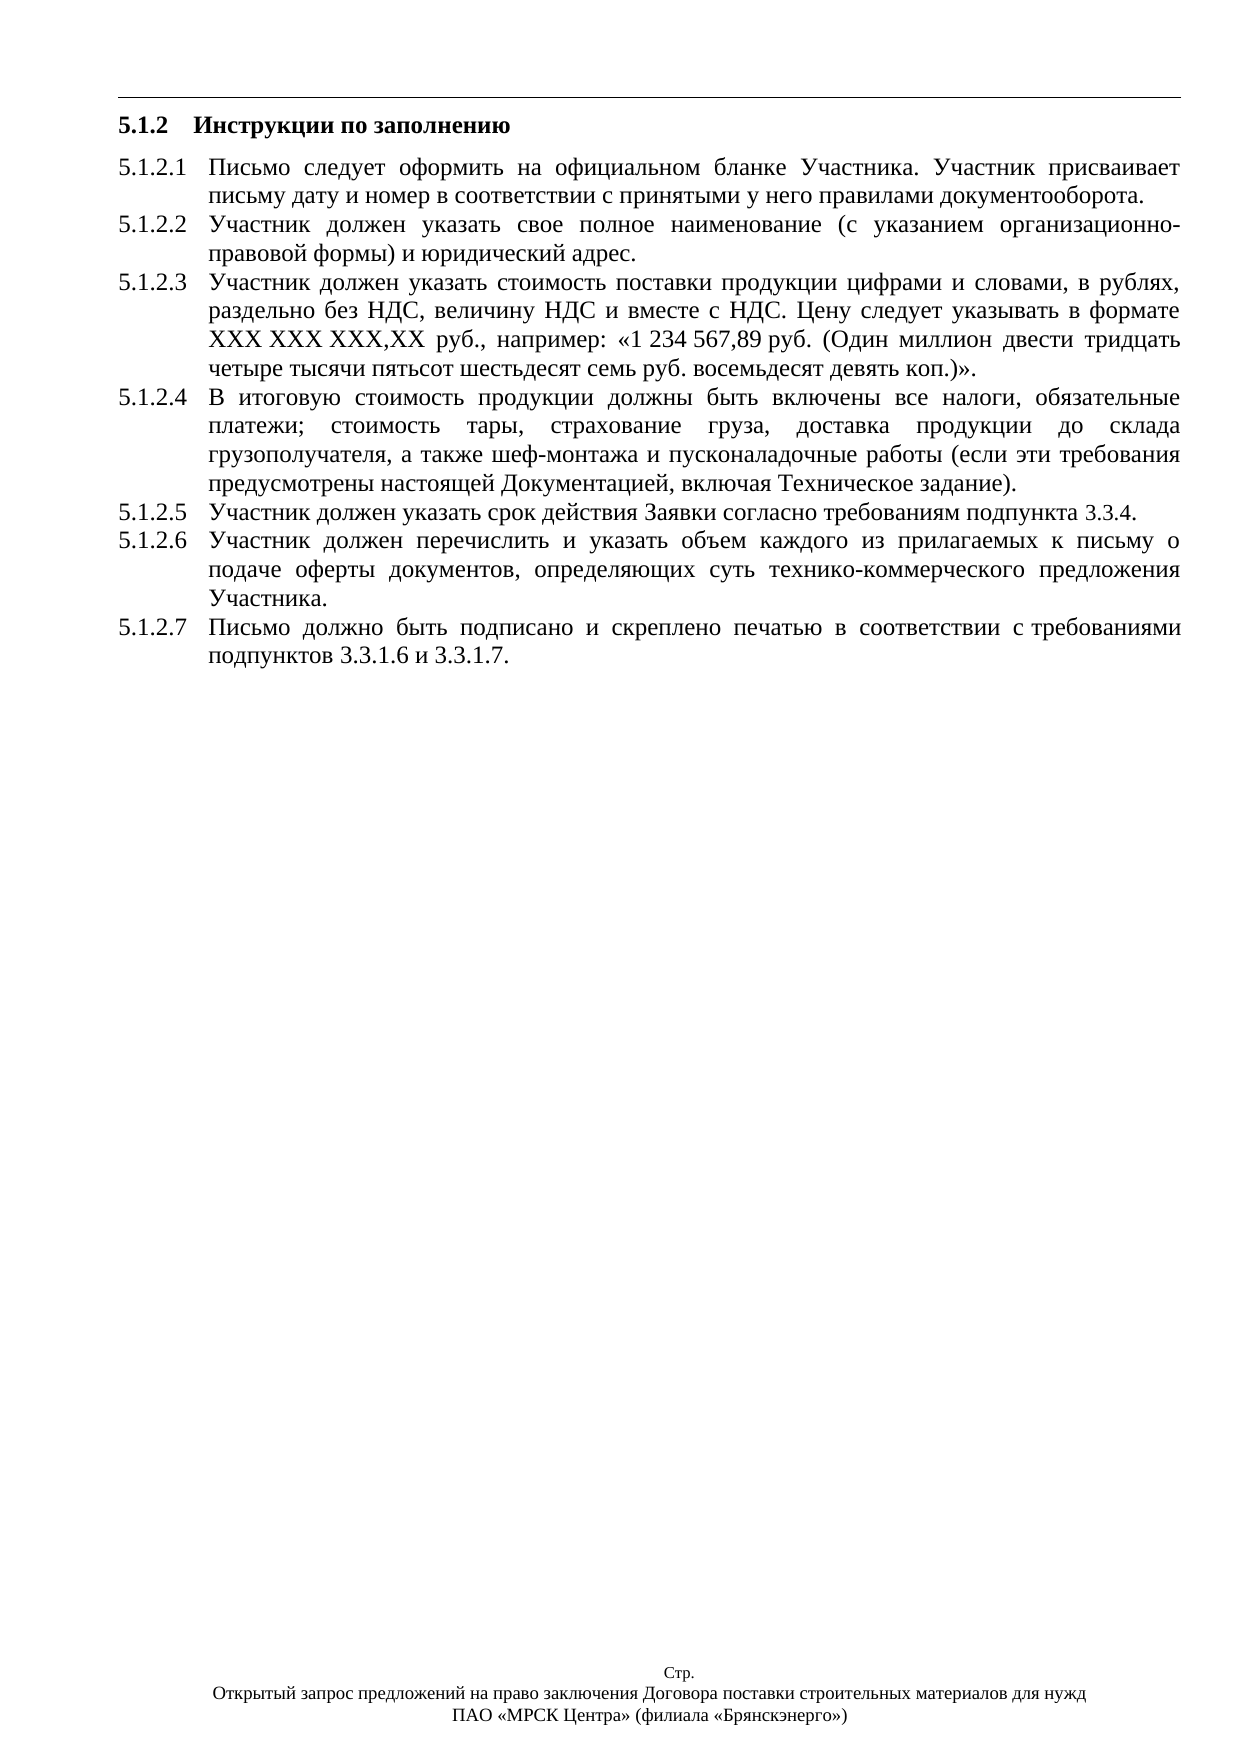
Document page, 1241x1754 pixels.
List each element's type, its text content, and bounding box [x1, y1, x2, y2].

list Письмо должно быть подписано и скреплено печатью в соответствии с требованиями подпунктов 3.3.1.6 и 3.3.1.7. [118, 612, 1181, 669]
subtitle Инструкции по заполнению [118, 111, 1181, 139]
list Участник должен указать срок действия Заявки согласно требованиям подпункта 3.3.4. [118, 497, 1181, 526]
list Письмо следует оформить на официальном бланке Участника. Участник присваивает письму дату и номер в соответствии с принятыми у него правилами документооборота. [118, 152, 1181, 209]
list Участник должен перечислить и указать объем каждого из прилагаемых к письму о подаче оферты документов, определяющих суть технико-коммерческого предложения Участника. [118, 526, 1181, 612]
list Участник должен указать стоимость поставки продукции цифрами и словами, в рублях, раздельно без НДС, величину НДС и вместе с НДС. Цену следует указывать в формате ХХХ ХХХ ХХХ,ХХ руб., например: «1 234 567,89 руб. (Один миллион двести тридцать четыре тысячи пятьсот шестьдесят семь руб. восемьдесят девять коп.)». [118, 267, 1181, 382]
list Участник должен указать свое полное наименование (с указанием организационно-правовой формы) и юридический адрес. [118, 209, 1181, 267]
list В итоговую стоимость продукции должны быть включены все налоги, обязательные платежи; стоимость тары, страхование груза, доставка продукции до склада грузополучателя, а также шеф-монтажа и пусконаладочные работы (если эти требования предусмотрены настоящей Документацией, включая Техническое задание). [118, 382, 1181, 497]
